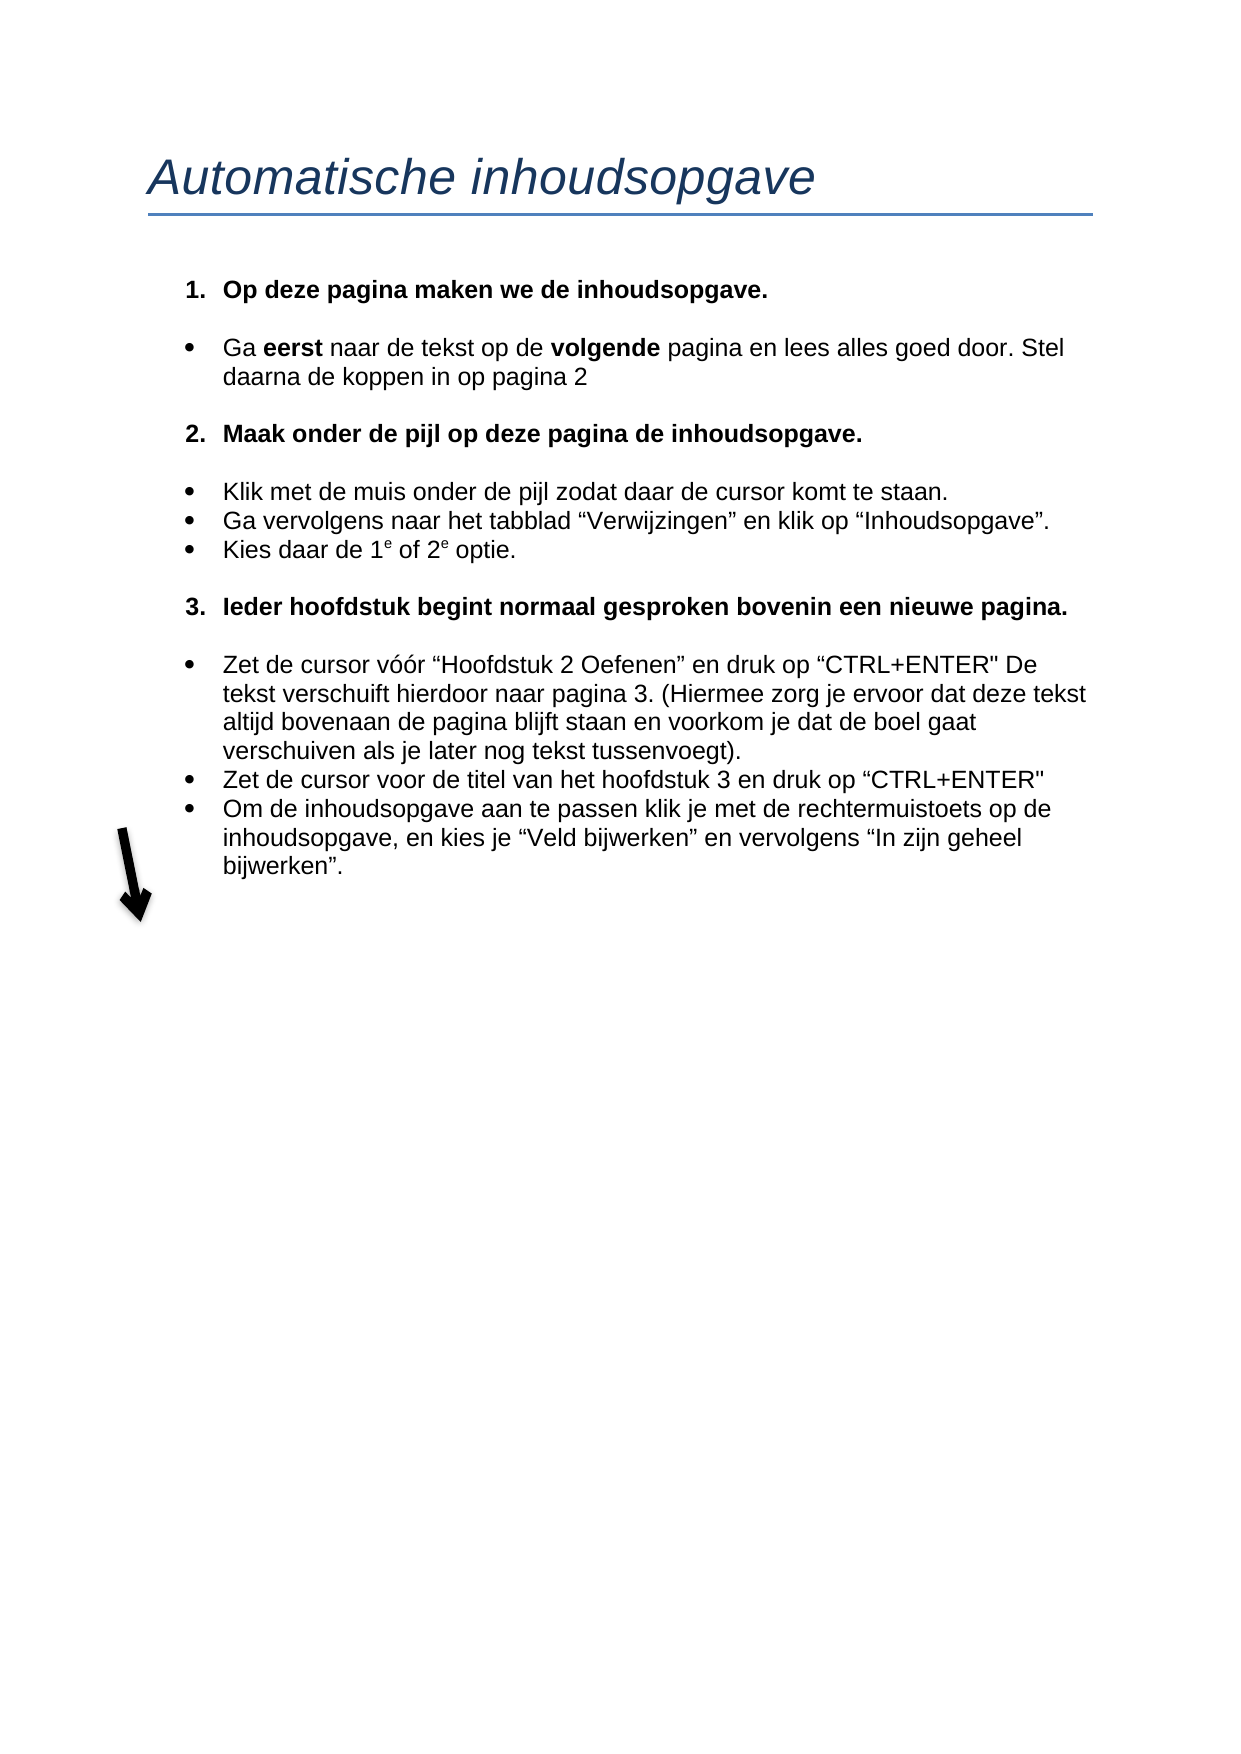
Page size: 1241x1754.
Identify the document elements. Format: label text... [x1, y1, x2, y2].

list Zet de cursor voor de titel van het hoofdstuk 3 en druk op “CTRL+ENTER" [185, 765, 1093, 794]
list Op deze pagina maken we de inhoudsopgave. [185, 276, 1093, 304]
list Om de inhoudsopgave aan te passen klik je met de rechtermuistoets op de inhoudsopgave, en kies je “Veld bijwerken” en vervolgens “In zijn geheel bijwerken”. [185, 794, 1093, 909]
list Ga vervolgens naar het tabblad “Verwijzingen” en klik op “Inhoudsopgave”. [185, 506, 1093, 534]
list Maak onder de pijl op deze pagina de inhoudsopgave. [185, 419, 1093, 448]
list Klik met de muis onder de pijl zodat daar de cursor komt te staan. [185, 477, 1093, 506]
list Ga eerst naar de tekst op de volgende pagina en lees alles goed door. Stel daarna de koppen in op pagina 2 [185, 333, 1093, 391]
list Zet de cursor vóór “Hoofdstuk 2 Oefenen” en druk op “CTRL+ENTER" De tekst verschuift hierdoor naar pagina 3. (Hiermee zorg je ervoor dat deze tekst altijd bovenaan de pagina blijft staan en voorkom je dat de boel gaat verschuiven als je later nog tekst tussenvoegt). [185, 650, 1093, 765]
title Automatische inhoudsopgave [148, 148, 1093, 213]
list Ieder hoofdstuk begint normaal gesproken bovenin een nieuwe pagina. [185, 592, 1093, 650]
list Kies daar de 1e of 2e optie. [185, 534, 1093, 563]
